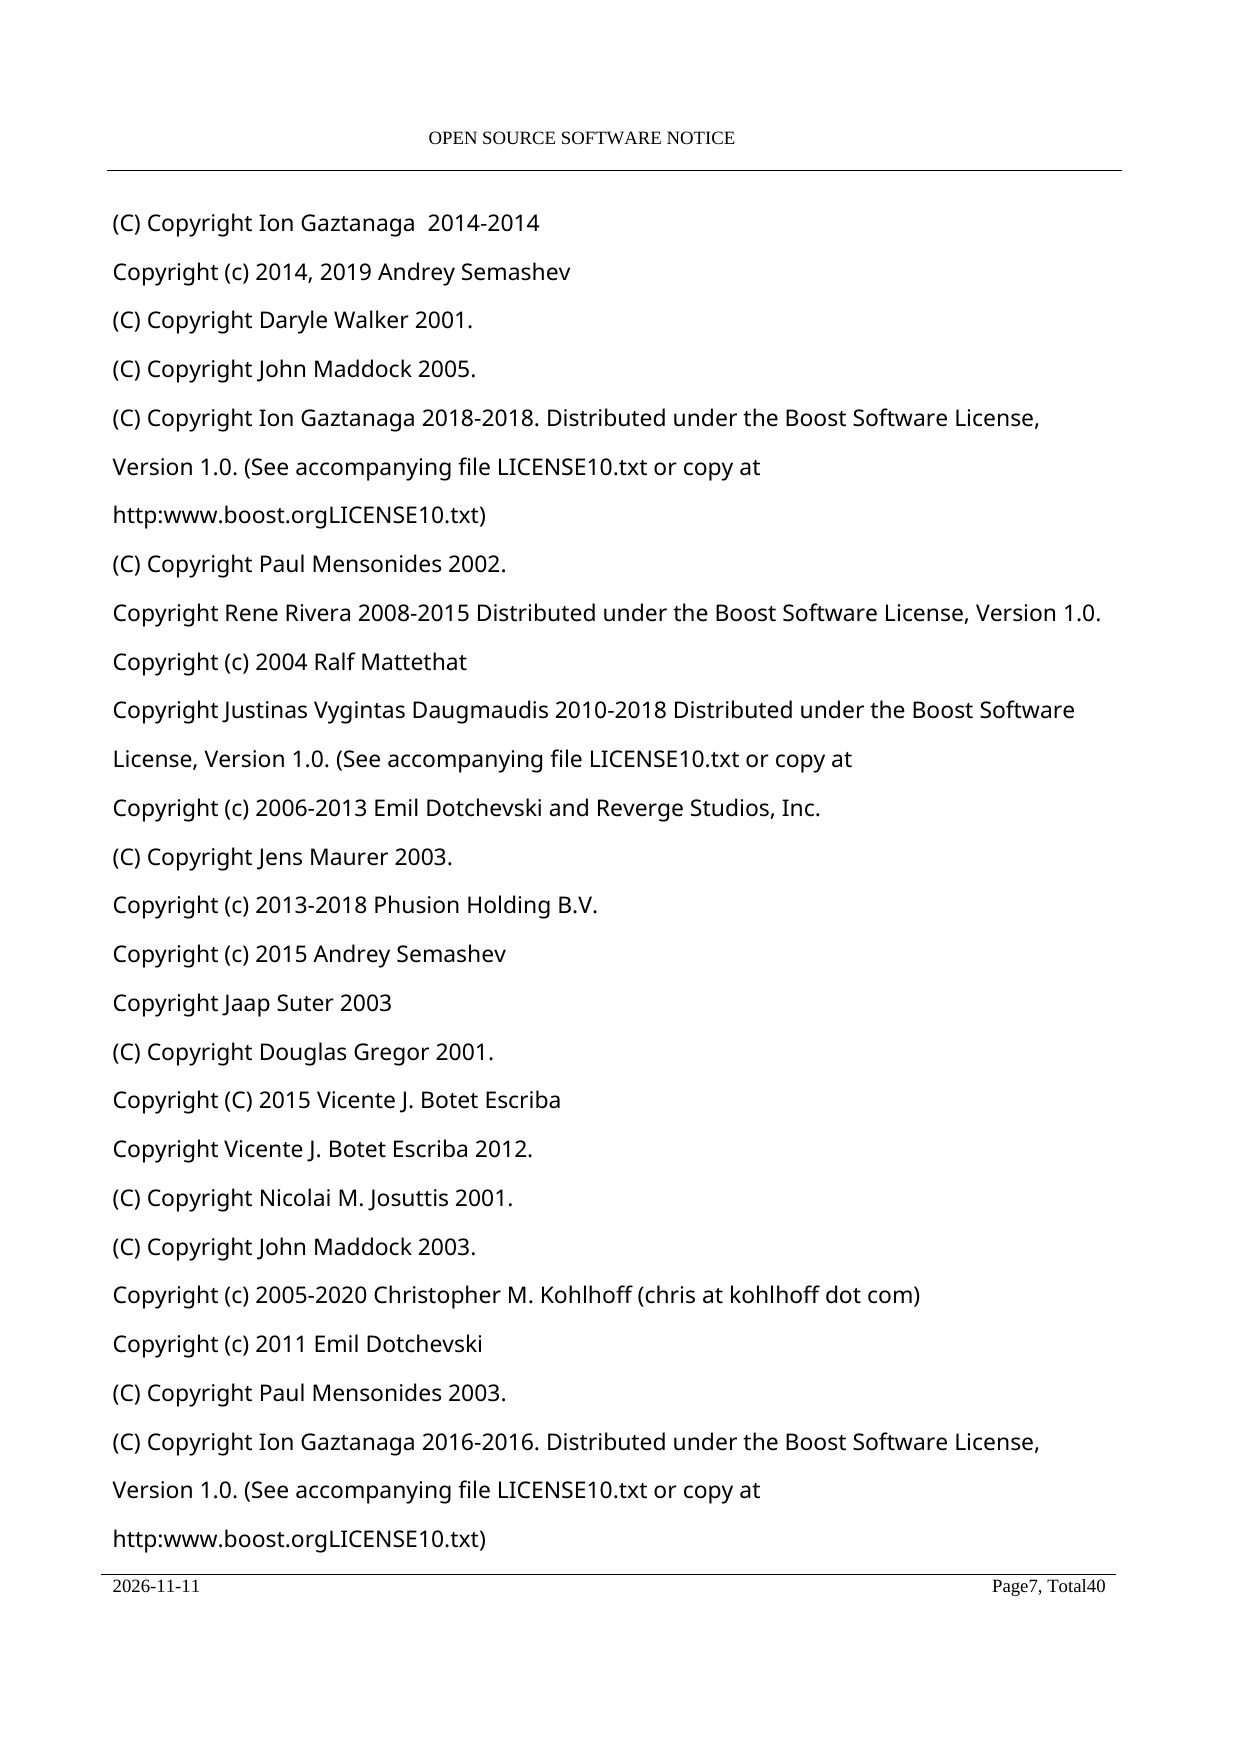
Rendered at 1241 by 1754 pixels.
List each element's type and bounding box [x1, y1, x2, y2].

text [112, 206, 1128, 1555]
